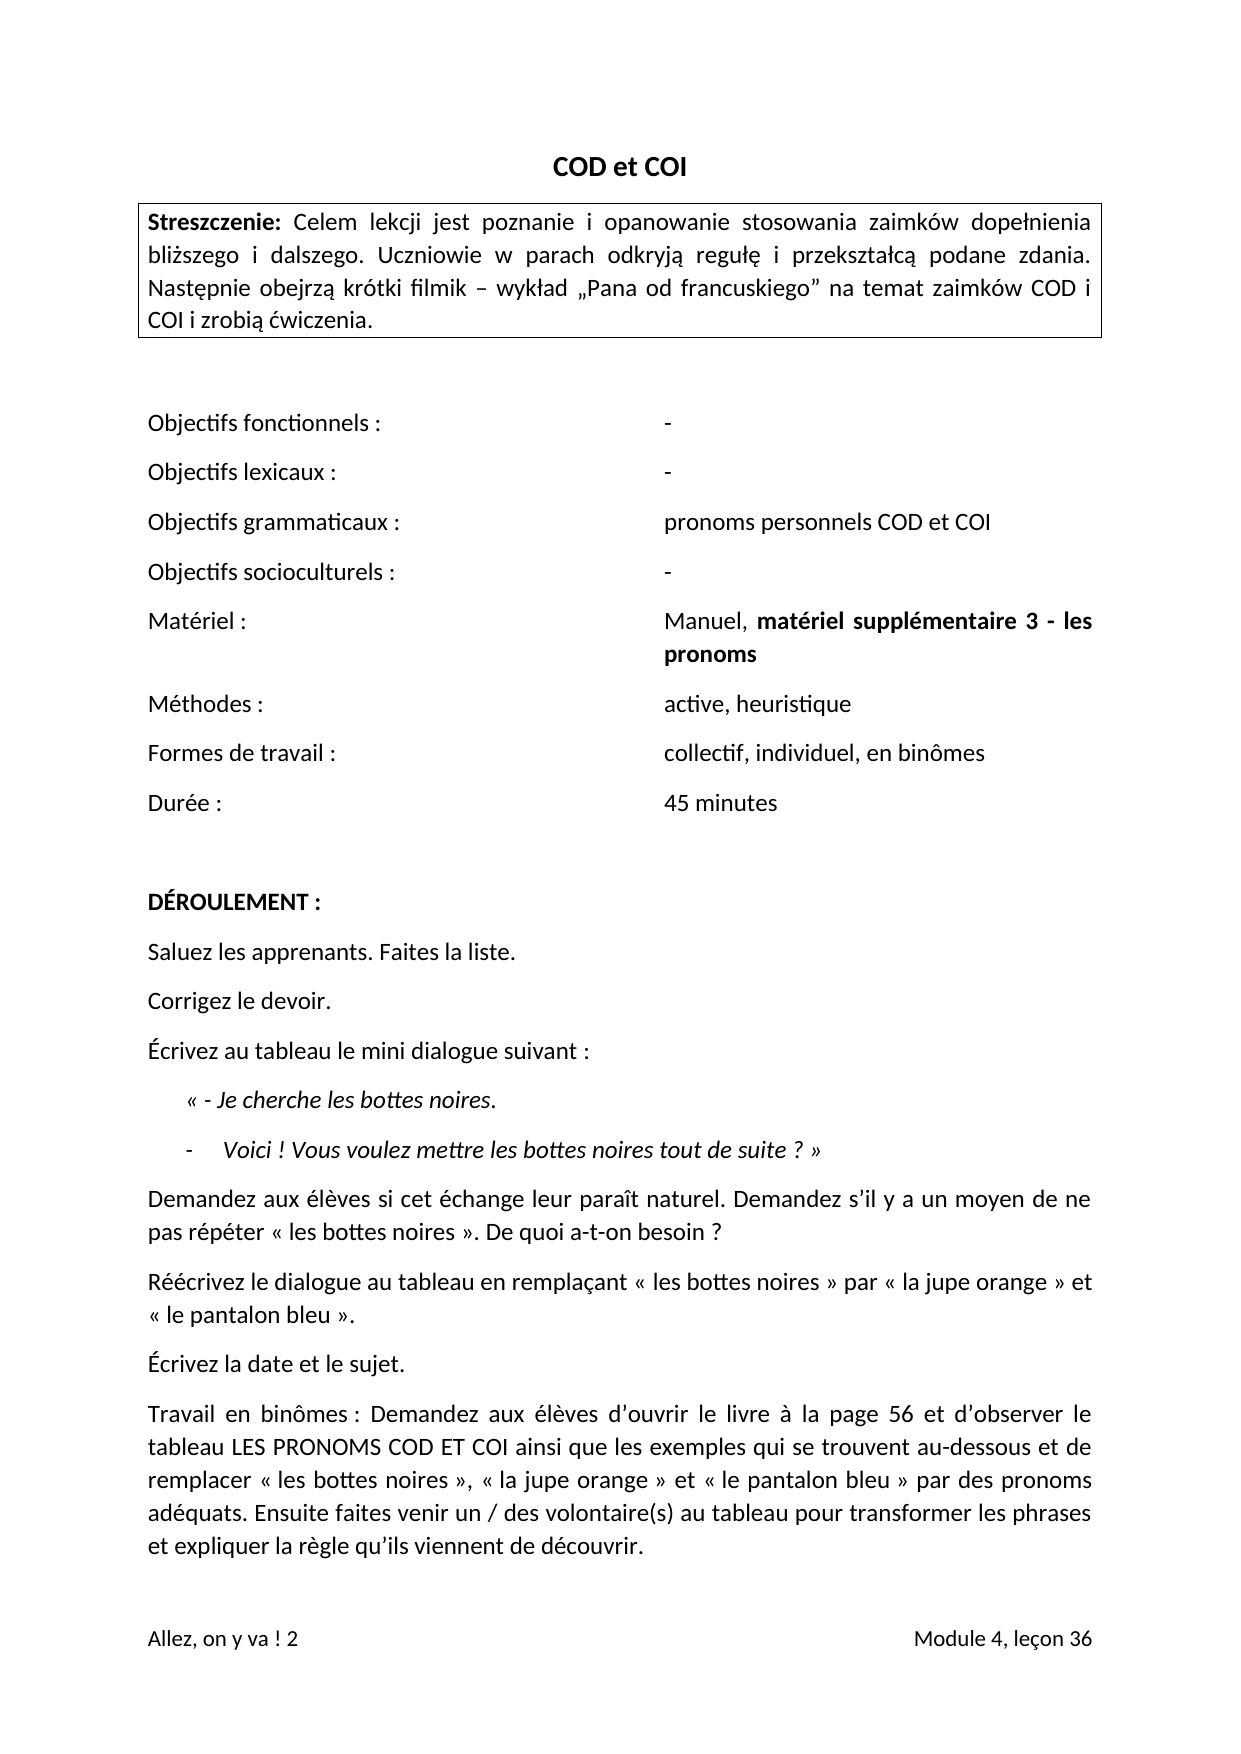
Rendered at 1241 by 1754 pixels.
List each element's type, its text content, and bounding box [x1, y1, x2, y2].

text Méthodes : active, heuristique [148, 688, 1093, 718]
text Objectifs fonctionnels : - [148, 407, 1093, 437]
text Corrigez le devoir. [148, 985, 1093, 1016]
text DÉROULEMENT : [148, 886, 1093, 917]
text Objectifs lexicaux : - [148, 456, 1093, 487]
text Matériel : Manuel, matériel supplémentaire 3 - les pronoms [148, 605, 1093, 669]
text « - Je cherche les bottes noires. [185, 1084, 1093, 1115]
text Objectifs socioculturels : - [148, 556, 1093, 586]
text COD et COI [148, 148, 1093, 183]
text Demandez aux élèves si cet échange leur paraît naturel. Demandez s’il y a un moyen de ne pas répéter « les bottes noires ». De quoi a-t-on besoin ? [148, 1183, 1093, 1247]
text Durée : 45 minutes [148, 787, 1093, 817]
text Travail en binômes : Demandez aux élèves d’ouvrir le livre à la page 56 et d’observer le tableau LES PRONOMS COD ET COI ainsi que les exemples qui se trouvent au-dessous et de remplacer « les bottes noires », « la jupe orange » et « le pantalon bleu » par des pronoms adéquats. Ensuite faites venir un / des volontaire(s) au tableau pour transformer les phrases et expliquer la règle qu’ils viennent de découvrir. [148, 1398, 1093, 1560]
text Réécrivez le dialogue au tableau en remplaçant « les bottes noires » par « la jupe orange » et « le pantalon bleu ». [148, 1266, 1093, 1329]
list Voici ! Vous voulez mettre les bottes noires tout de suite ? » [185, 1134, 1093, 1164]
text Écrivez la date et le sujet. [148, 1348, 1093, 1379]
text Écrivez au tableau le mini dialogue suivant : [148, 1035, 1093, 1065]
text Objectifs grammaticaux : pronoms personnels COD et COI [148, 506, 1093, 537]
text Streszczenie: Celem lekcji jest poznanie i opanowanie stosowania zaimków dopełnienia bliższego i dalszego. Uczniowie w parach odkryją regułę i przekształcą podane zdania. Następnie obejrzą krótki filmik – wykład „Pana od francuskiego” na temat zaimków COD i COI i zrobią ćwiczenia. [139, 204, 1101, 337]
text Formes de travail : collectif, individuel, en binômes [148, 737, 1093, 768]
text Saluez les apprenants. Faites la liste. [148, 936, 1093, 966]
